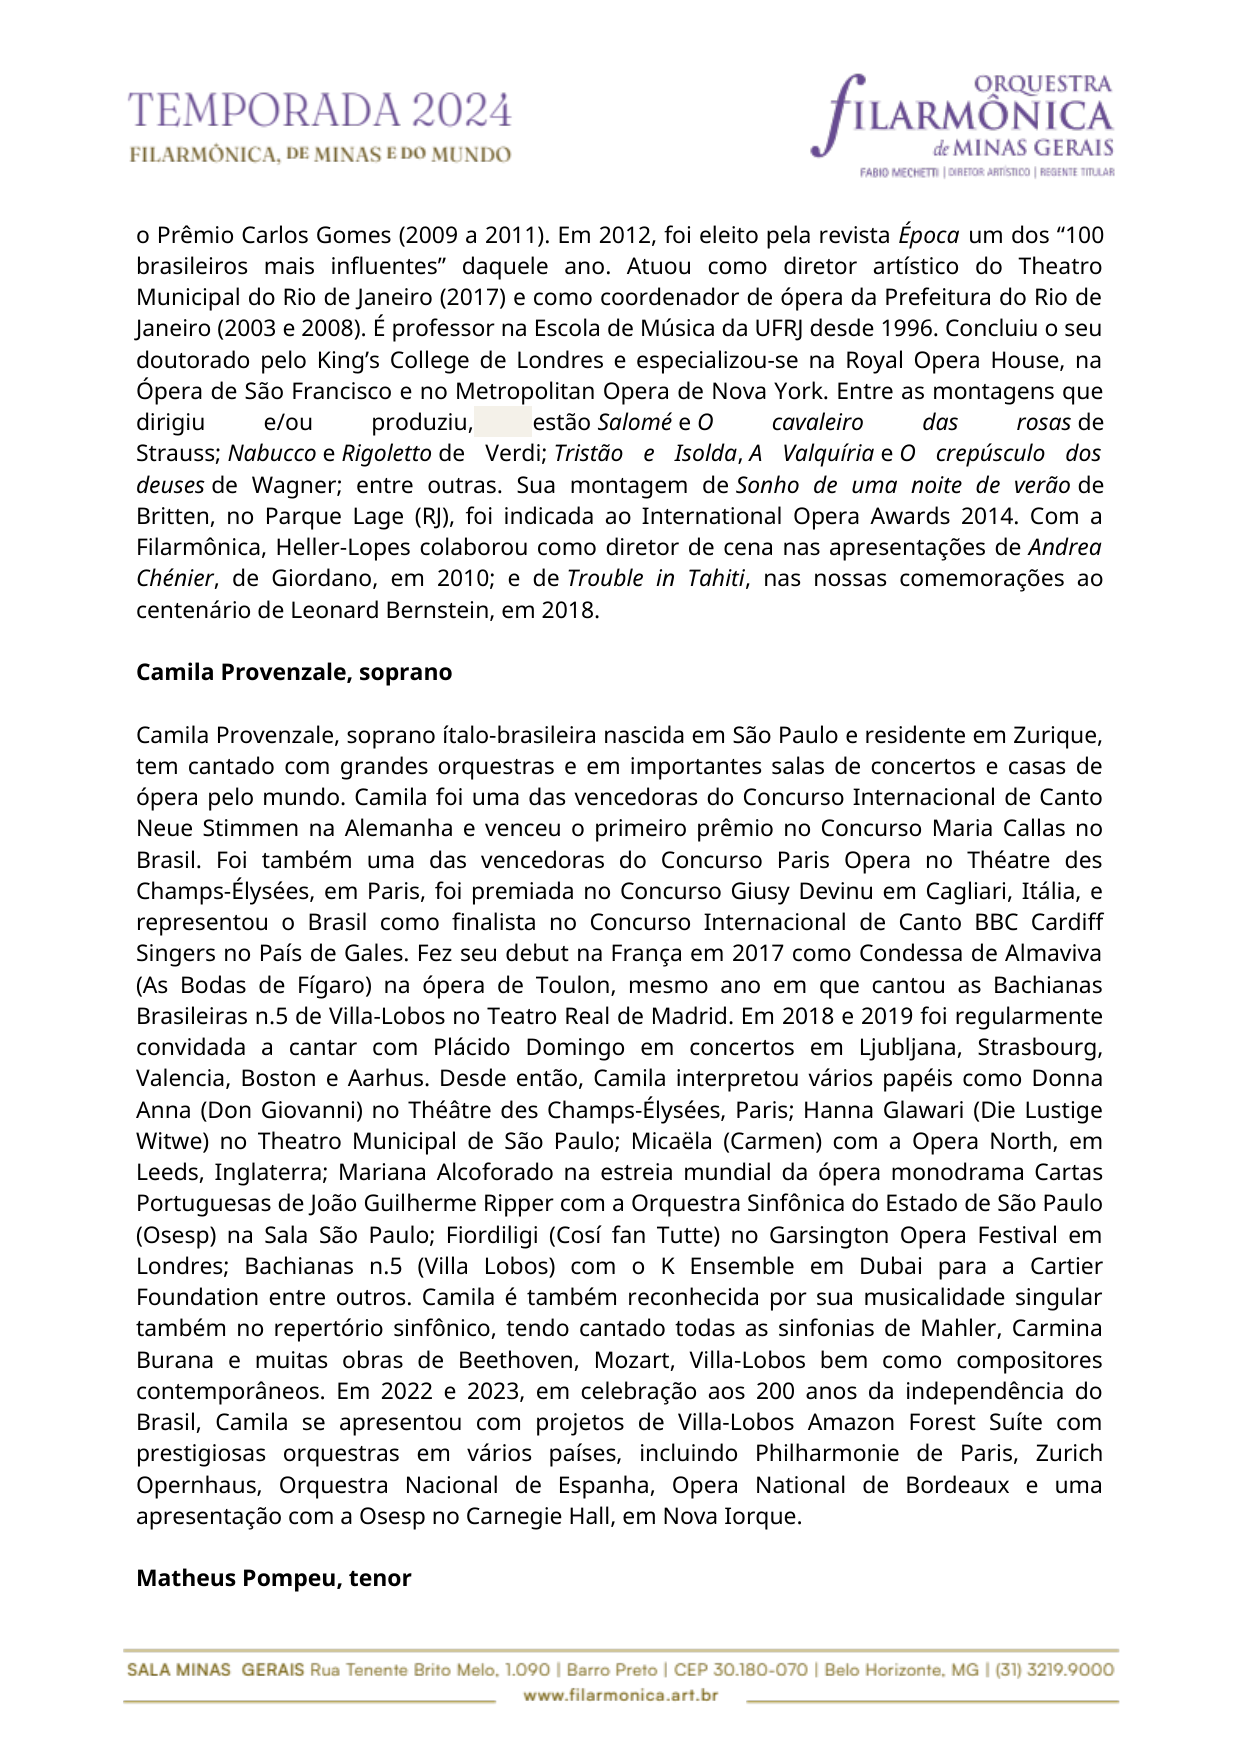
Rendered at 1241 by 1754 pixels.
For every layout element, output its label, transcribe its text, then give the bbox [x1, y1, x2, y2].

text Matheus Pompeu, tenor [136, 1562, 1104, 1593]
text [136, 218, 1104, 625]
text Camila Provenzale, soprano [136, 656, 1104, 687]
text Camila Provenzale, soprano ítalo-brasileira nascida em São Paulo e residente em Zurique, tem cantado com grandes orquestras e em importantes salas de concertos e casas de ópera pelo mundo. Camila foi uma das vencedoras do Concurso Internacional de Canto Neue Stimmen na Alemanha e venceu o primeiro prêmio no Concurso Maria Callas no Brasil. Foi também uma das vencedoras do Concurso Paris Opera no Théatre des Champs-Élysées, em Paris, foi premiada no Concurso Giusy Devinu em Cagliari, Itália, e representou o Brasil como finalista no Concurso Internacional de Canto BBC Cardiff Singers no País de Gales. Fez seu debut na França em 2017 como Condessa de Almaviva (As Bodas de Fígaro) na ópera de Toulon, mesmo ano em que cantou as Bachianas Brasileiras n.5 de Villa-Lobos no Teatro Real de Madrid. Em 2018 e 2019 foi regularmente convidada a cantar com Plácido Domingo em concertos em Ljubljana, Strasbourg, Valencia, Boston e Aarhus. Desde então, Camila interpretou vários papéis como Donna Anna (Don Giovanni) no Théâtre des Champs-Élysées, Paris; Hanna Glawari (Die Lustige Witwe) no Theatro Municipal de São Paulo; Micaëla (Carmen) com a Opera North, em Leeds, Inglaterra; Mariana Alcoforado na estreia mundial da ópera monodrama Cartas Portuguesas de João Guilherme Ripper com a Orquestra Sinfônica do Estado de São Paulo (Osesp) na Sala São Paulo; Fiordiligi (Cosí fan Tutte) no Garsington Opera Festival em Londres; Bachianas n.5 (Villa Lobos) com o K Ensemble em Dubai para a Cartier Foundation entre outros. Camila é também reconhecida por sua musicalidade singular também no repertório sinfônico, tendo cantado todas as sinfonias de Mahler, Carmina Burana e muitas obras de Beethoven, Mozart, Villa-Lobos bem como compositores contemporâneos. Em 2022 e 2023, em celebração aos 200 anos da independência do Brasil, Camila se apresentou com projetos de Villa-Lobos Amazon Forest Suíte com prestigiosas orquestras em vários países, incluindo Philharmonie de Paris, Zurich Opernhaus, Orquestra Nacional de Espanha, Opera National de Bordeaux e uma apresentação com a Osesp no Carnegie Hall, em Nova Iorque. [136, 718, 1104, 1531]
